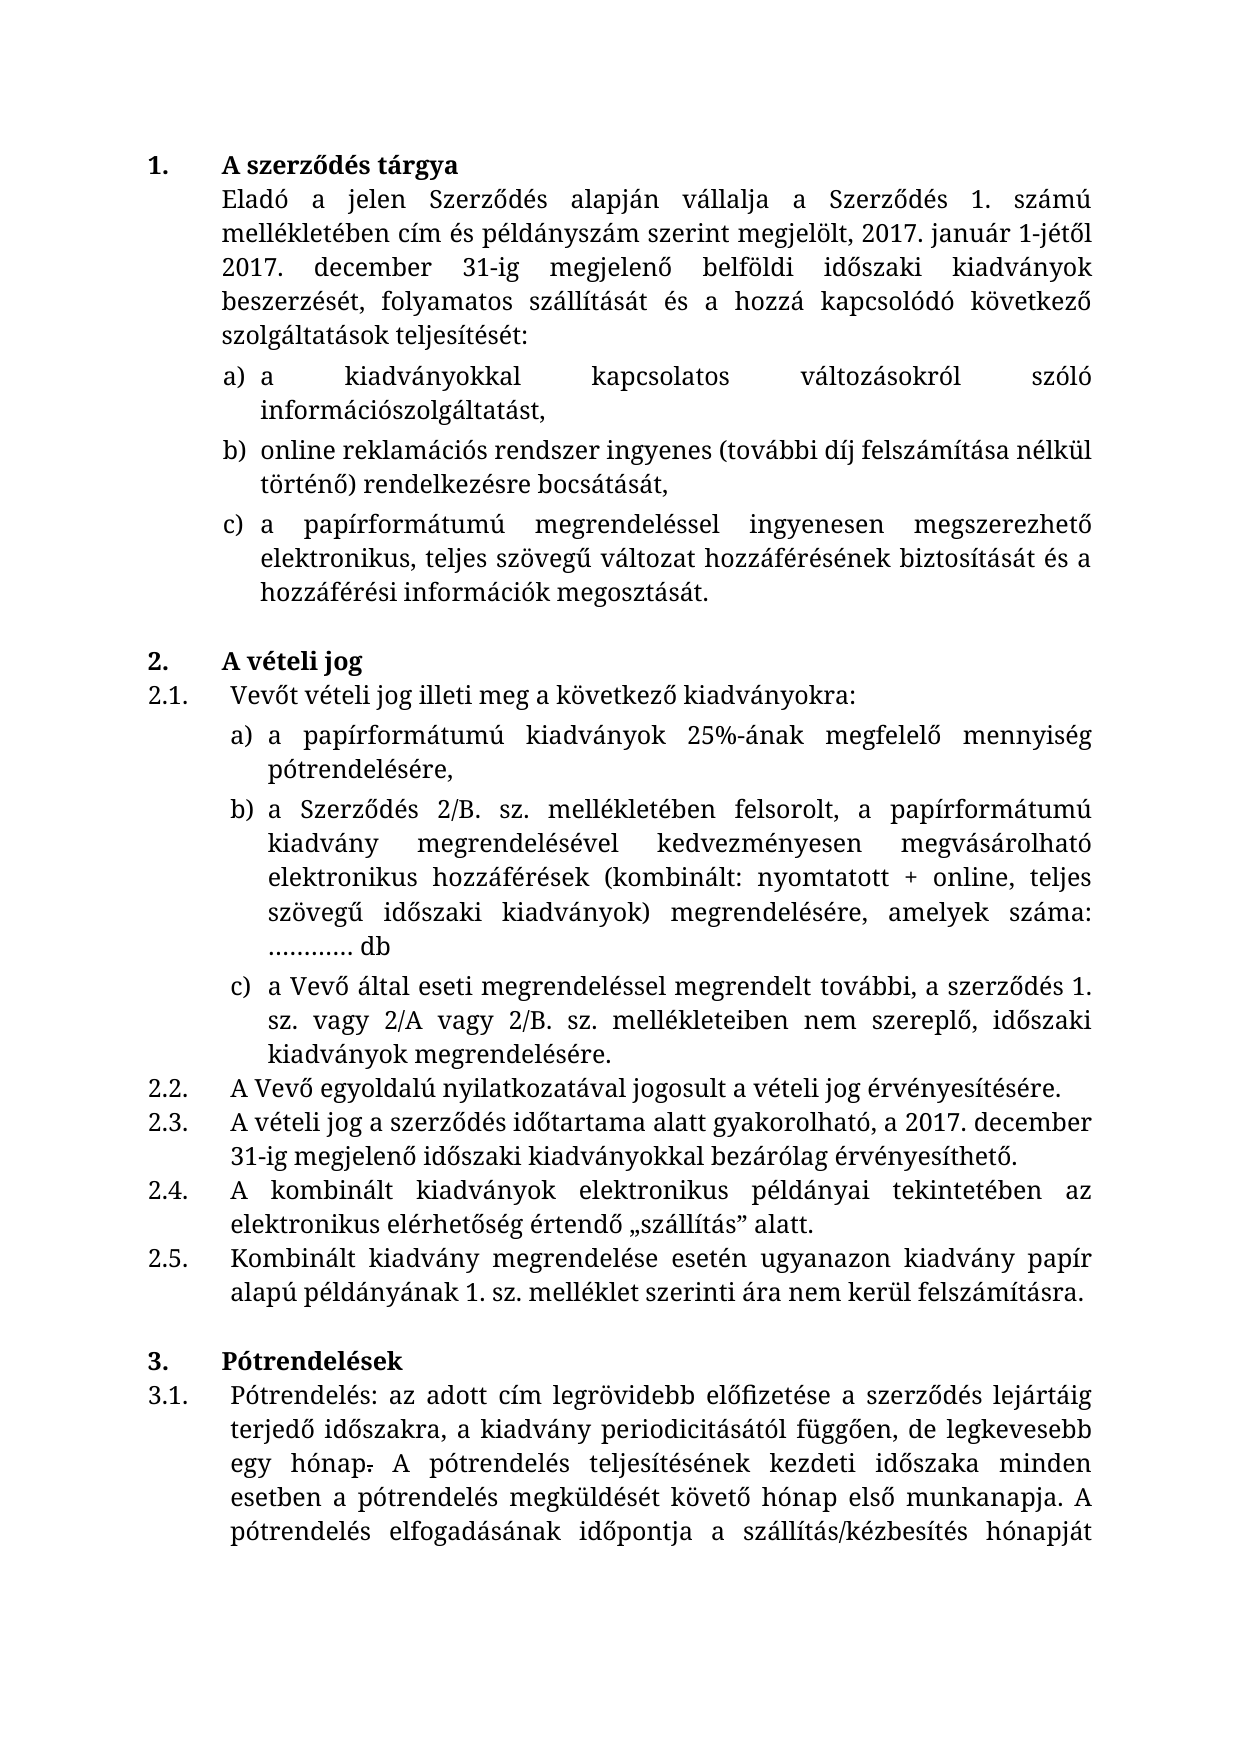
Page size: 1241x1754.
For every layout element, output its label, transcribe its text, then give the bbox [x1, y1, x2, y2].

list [148, 1377, 1093, 1548]
list A vételi jog a szerződés időtartama alatt gyakorolható, a 2017. december 31-ig megjelenő időszaki kiadványokkal bezárólag érvényesíthető. [148, 1105, 1093, 1173]
list Vevőt vételi jog illeti meg a következő kiadványokra: [148, 677, 1093, 711]
list a papírformátumú megrendeléssel ingyenesen megszerezhető elektronikus, teljes szövegű változat hozzáférésének biztosítását és a hozzáférési információk megosztását. [223, 507, 1093, 609]
list online reklamációs rendszer ingyenes (további díj felszámítása nélkül történő) rendelkezésre bocsátását, [223, 433, 1093, 501]
text Eladó a jelen Szerződés alapján vállalja a Szerződés 1. számú mellékletében cím és példányszám szerint megjelölt, 2017. január 1-jétől 2017. december 31-ig megjelenő belföldi időszaki kiadványok beszerzését, folyamatos szállítását és a hozzá kapcsolódó következő szolgáltatások teljesítését: [221, 182, 1093, 352]
list a Vevő által eseti megrendeléssel megrendelt további, a szerződés 1. sz. vagy 2/A vagy 2/B. sz. mellékleteiben nem szereplő, időszaki kiadványok megrendelésére. [230, 968, 1093, 1071]
list a papírformátumú kiadványok 25%-ának megfelelő mennyiség pótrendelésére, [230, 718, 1093, 786]
list A vételi jog [148, 643, 1093, 677]
list A kombinált kiadványok elektronikus példányai tekintetében az elektronikus elérhetőség értendő „szállítás” alatt. [148, 1173, 1093, 1241]
list a Szerződés 2/B. sz. mellékletében felsorolt, a papírformátumú kiadvány megrendelésével kedvezményesen megvásárolható elektronikus hozzáférések (kombinált: nyomtatott + online, teljes szövegű időszaki kiadványok) megrendelésére, amelyek száma: ………… db [230, 792, 1093, 962]
list A szerződés tárgya [148, 148, 1093, 182]
list Pótrendelések [148, 1343, 1093, 1377]
list a kiadványokkal kapcsolatos változásokról szóló információszolgáltatást, [223, 358, 1093, 426]
list Kombinált kiadvány megrendelése esetén ugyanazon kiadvány papír alapú példányának 1. sz. melléklet szerinti ára nem kerül felszámításra. [148, 1241, 1093, 1309]
list A Vevő egyoldalú nyilatkozatával jogosult a vételi jog érvényesítésére. [148, 1071, 1093, 1105]
